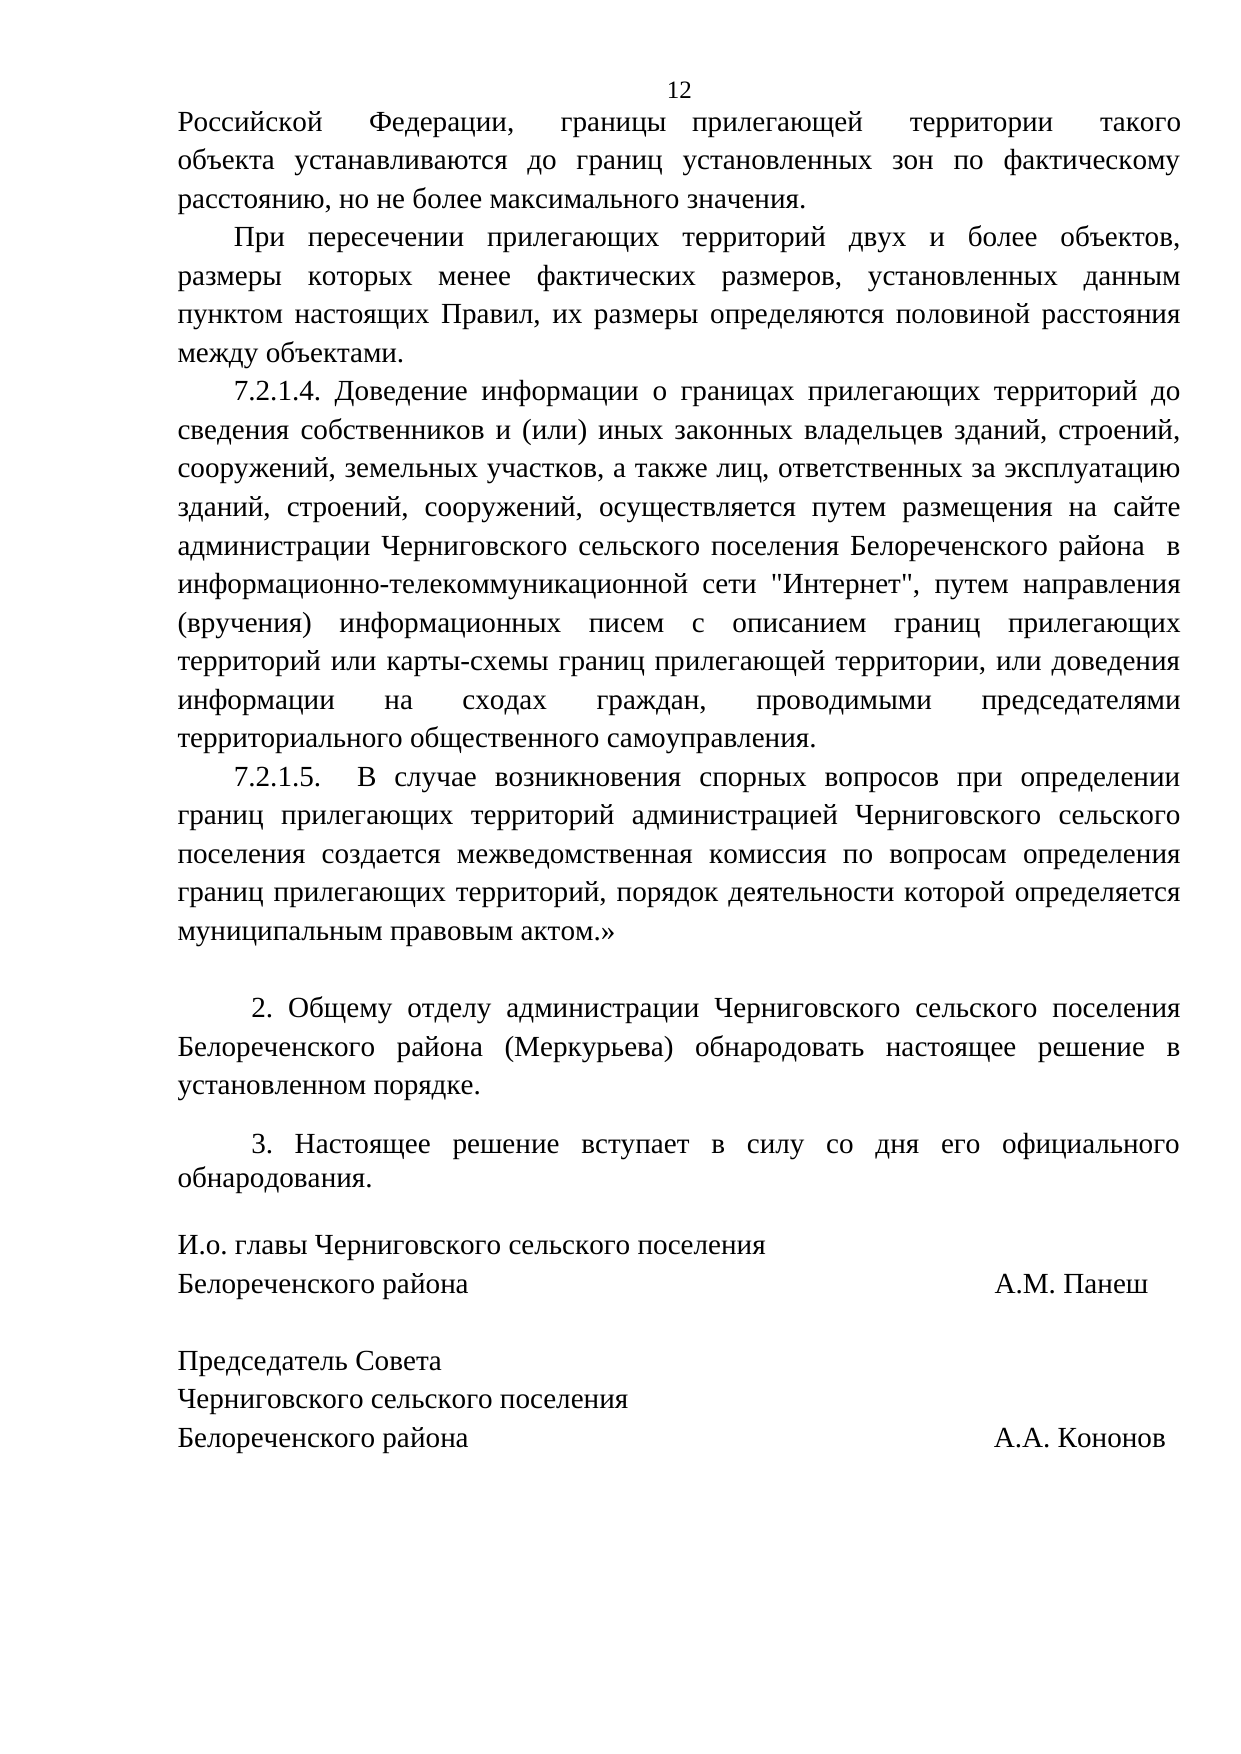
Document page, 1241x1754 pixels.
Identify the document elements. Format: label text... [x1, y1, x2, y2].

text Белореченского района А.А. Кононов [177, 1420, 1181, 1453]
text Председатель Совета [177, 1343, 1181, 1376]
title 3. Настоящее решение вступает в силу со дня его официального обнародования. [177, 1127, 1181, 1194]
text 7.2.1.4. Доведение информации о границах прилегающих территорий до сведения собственников и (или) иных законных владельцев зданий, строений, сооружений, земельных участков, а также лиц, ответственных за эксплуатацию зданий, строений, сооружений, осуществляется путем размещения на сайте администрации Черниговского сельского поселения Белореченского района в информационно-телекоммуникационной сети "Интернет", путем направления (вручения) информационных писем с описанием границ прилегающих территорий или карты-схемы границ прилегающей территории, или доведения информации на сходах граждан, проводимыми председателями территориального общественного самоуправления. [177, 373, 1181, 754]
text Белореченского района А.М. Панеш [177, 1266, 1181, 1299]
text Черниговского сельского поселения [177, 1381, 1181, 1415]
text 2. Общему отделу администрации Черниговского сельского поселения Белореченского района (Меркурьева) обнародовать настоящее решение в установленном порядке. [177, 990, 1181, 1101]
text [177, 104, 1181, 214]
text При пересечении прилегающих территорий двух и более объектов, размеры которых менее фактических размеров, установленных данным пунктом настоящих Правил, их размеры определяются половиной расстояния между объектами. [177, 219, 1181, 368]
text И.о. главы Черниговского сельского поселения [177, 1227, 1181, 1261]
text 7.2.1.5. В случае возникновения спорных вопросов при определении границ прилегающих территорий администрацией Черниговского сельского поселения создается межведомственная комиссия по вопросам определения границ прилегающих территорий, порядок деятельности которой определяется муниципальным правовым актом.» [177, 759, 1181, 947]
